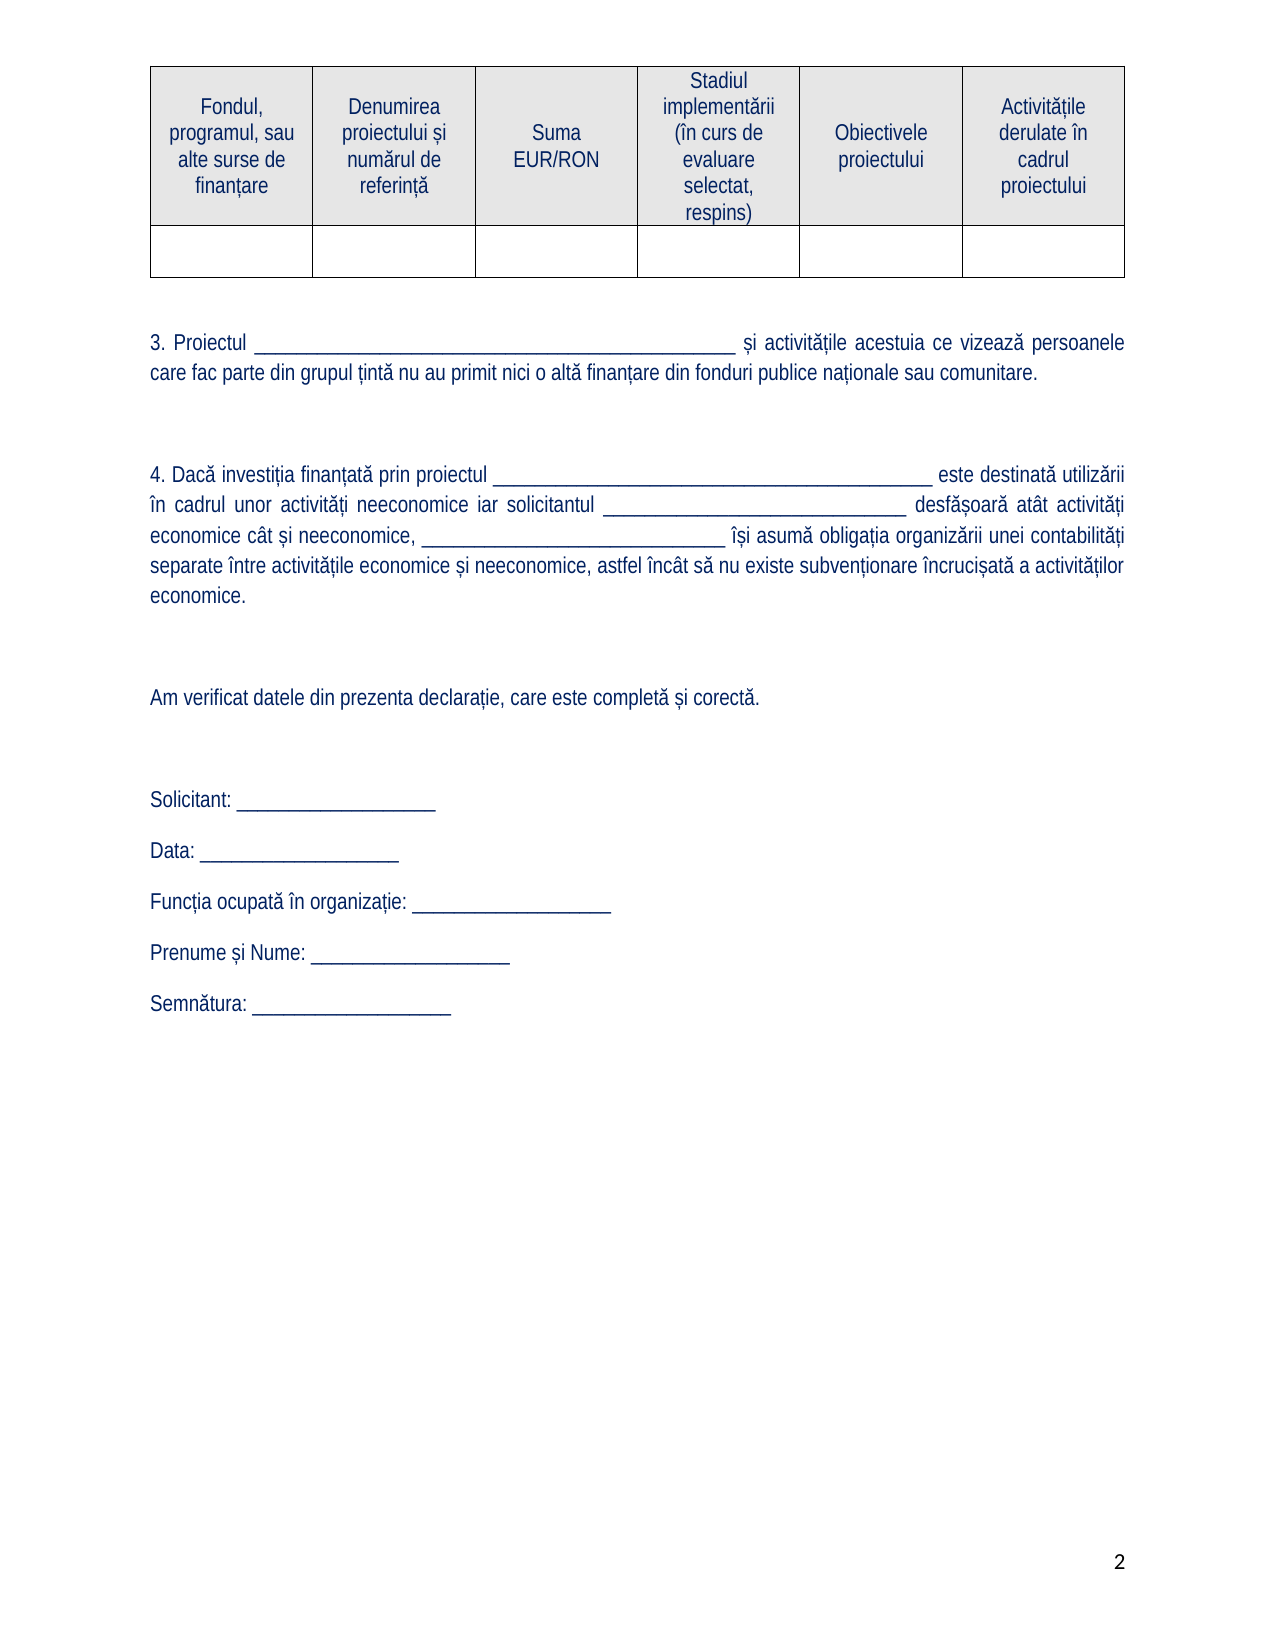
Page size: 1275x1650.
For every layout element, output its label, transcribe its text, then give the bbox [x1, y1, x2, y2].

table_header Stadiul implementării (în curs de evaluare selectat, respins) [638, 67, 799, 225]
text Data: ___________________ [150, 837, 1125, 864]
text 3. Proiectul ______________________________________________ și activitățile acestuia ce vizează persoanele care fac parte din grupul țintă nu au primit nici o altă finanțare din fonduri publice naționale sau comunitare. [150, 329, 1125, 386]
text Prenume și Nume: ___________________ [150, 939, 1125, 966]
text Funcția ocupată în organizație: ___________________ [150, 888, 1125, 915]
text 4. Dacă investiția finanțată prin proiectul __________________________________________ este destinată utilizării în cadrul unor activități neeconomice iar solicitantul _____________________________ desfășoară atât activități economice cât și neeconomice, _____________________________ își asumă obligația organizării unei contabilități separate între activitățile economice și neeconomice, astfel încât să nu existe subvenționare încrucișată a activităților economice. [150, 461, 1125, 608]
table_cell [963, 226, 1124, 277]
text Solicitant: ___________________ [150, 786, 1125, 813]
table_cell [800, 226, 962, 277]
text Am verificat datele din prezenta declarație, care este completă și corectă. [150, 684, 1125, 711]
table_header Fondul, programul, sau alte surse de finanțare [151, 67, 312, 225]
table_header Obiectivele proiectului [800, 67, 962, 225]
table_header Activitățile derulate în cadrul proiectului [963, 67, 1124, 225]
table_header Suma EUR/RON [476, 67, 637, 225]
table_cell [476, 226, 637, 277]
table_cell [313, 226, 475, 277]
table_cell [638, 226, 799, 277]
table_cell [151, 226, 312, 277]
table_header Denumirea proiectului și numărul de referință [313, 67, 475, 225]
text Semnătura: ___________________ [150, 990, 1125, 1017]
